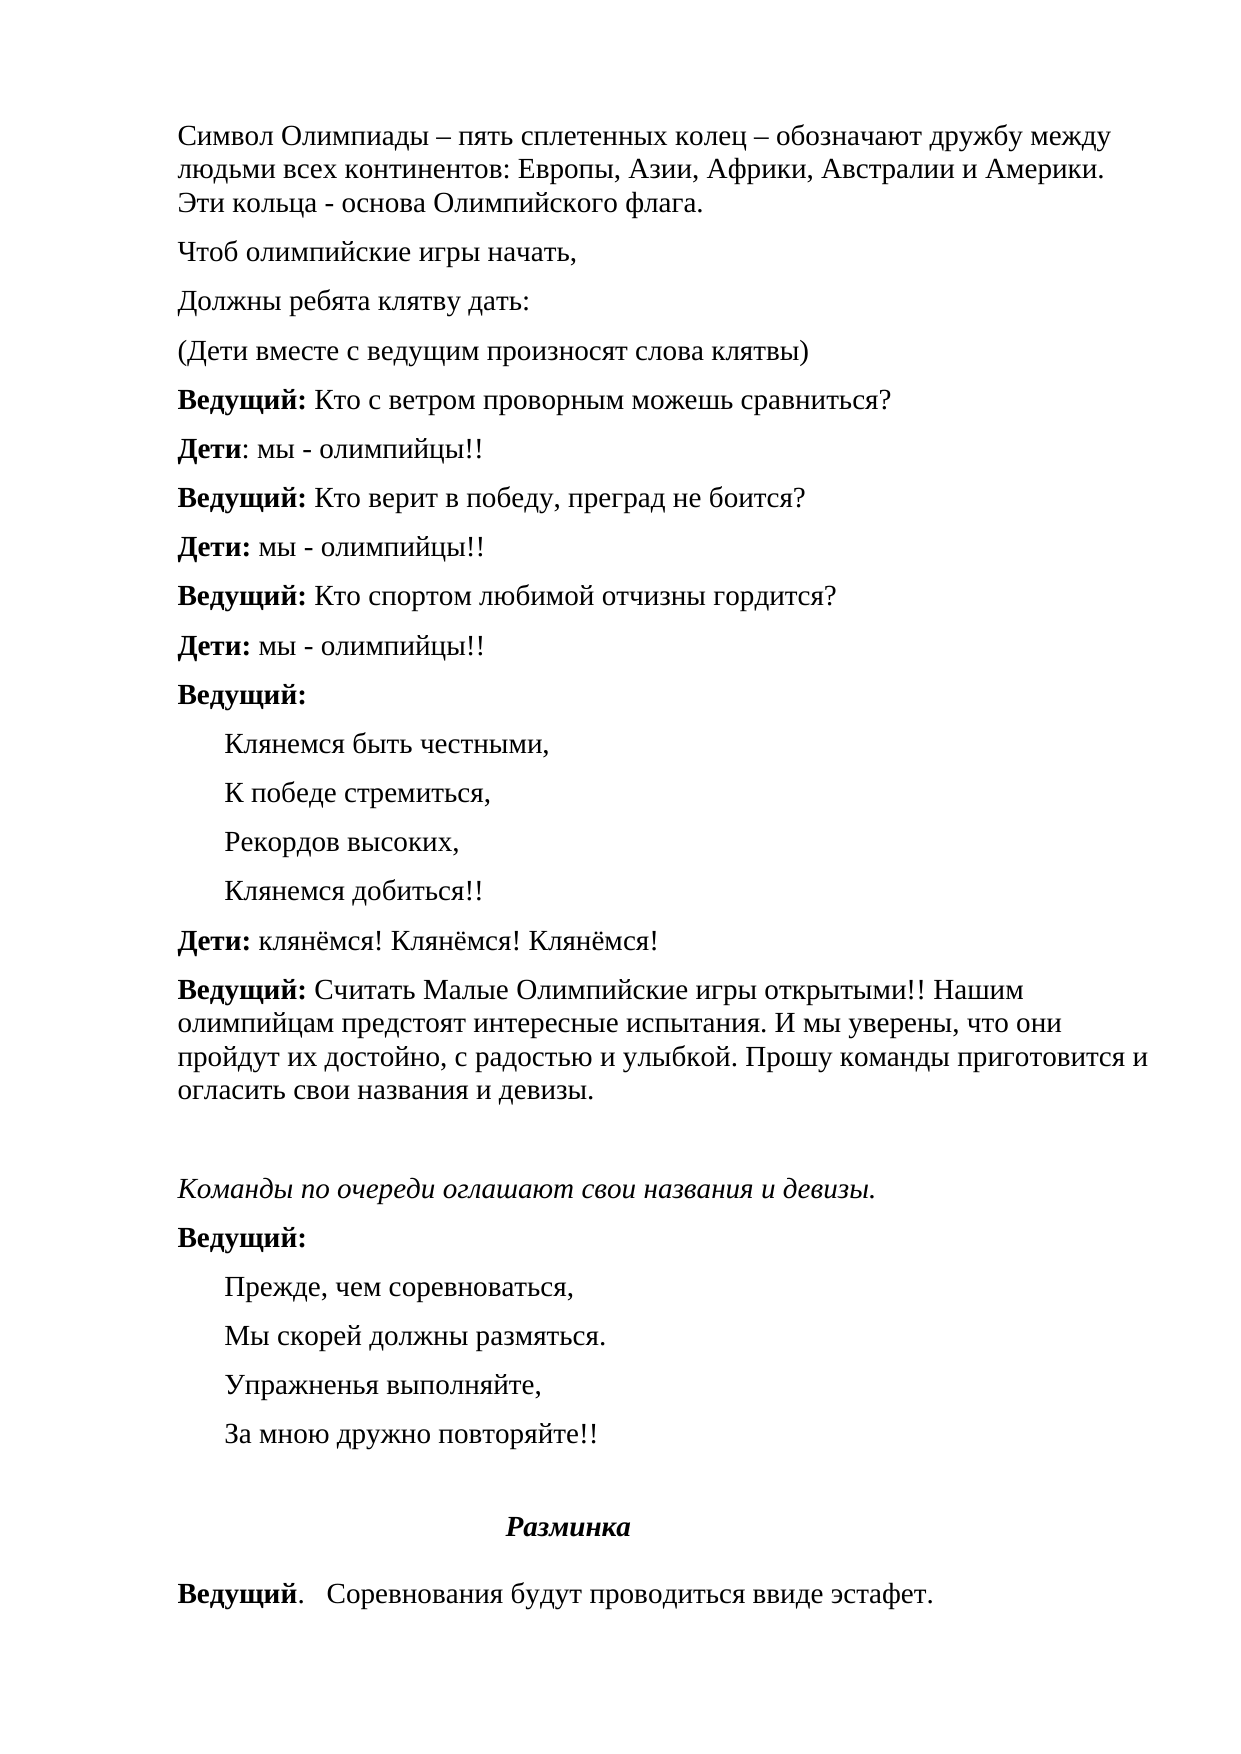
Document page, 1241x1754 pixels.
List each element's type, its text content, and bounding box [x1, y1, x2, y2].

text Символ Олимпиады – пять сплетенных колец – обозначают дружбу между людьми всех континентов: Европы, Азии, Африки, Австралии и Америки. Эти кольца - основа Олимпийского флага. [177, 118, 1152, 219]
text Ведущий: Кто спортом любимой отчизны гордится? [177, 578, 1152, 612]
text Клянемся добиться!! [224, 873, 1152, 907]
text Команды по очереди оглашают свои названия и девизы. [177, 1171, 1152, 1204]
text (Дети вместе с ведущим произносят слова клятвы) [177, 333, 1152, 366]
text Рекордов высоких, [224, 824, 1152, 858]
text Ведущий: [177, 677, 1152, 710]
text Дети: мы - олимпийцы!! [177, 628, 1152, 661]
text Должны ребята клятву дать: [177, 283, 1152, 317]
text Ведущий: Кто верит в победу, преград не боится? [177, 480, 1152, 514]
text Мы скорей должны размяться. [224, 1318, 1152, 1352]
text Ведущий: Считать Малые Олимпийские игры открытыми!! Нашим олимпийцам предстоят интересные испытания. И мы уверены, что они пройдут их достойно, с радостью и улыбкой. Прошу команды приготовится и огласить свои названия и девизы. [177, 972, 1152, 1106]
text Дети: клянёмся! Клянёмся! Клянёмся! [177, 923, 1152, 956]
text За мною дружно повторяйте!! [224, 1417, 1152, 1450]
text Разминка [177, 1509, 1152, 1543]
text Клянемся быть честными, [224, 726, 1152, 759]
text Ведущий: [177, 1220, 1152, 1253]
text Дети: мы - олимпийцы!! [177, 529, 1152, 563]
text Ведущий: Кто с ветром проворным можешь сравниться? [177, 382, 1152, 415]
text Чтоб олимпийские игры начать, [177, 234, 1152, 268]
text К победе стремиться, [224, 775, 1152, 809]
text Ведущий. Соревнования будут проводиться ввиде эстафет. [177, 1577, 1152, 1610]
text Дети: мы - олимпийцы!! [177, 431, 1152, 464]
text Прежде, чем соревноваться, [224, 1269, 1152, 1303]
text Упражненья выполняйте, [224, 1367, 1152, 1401]
